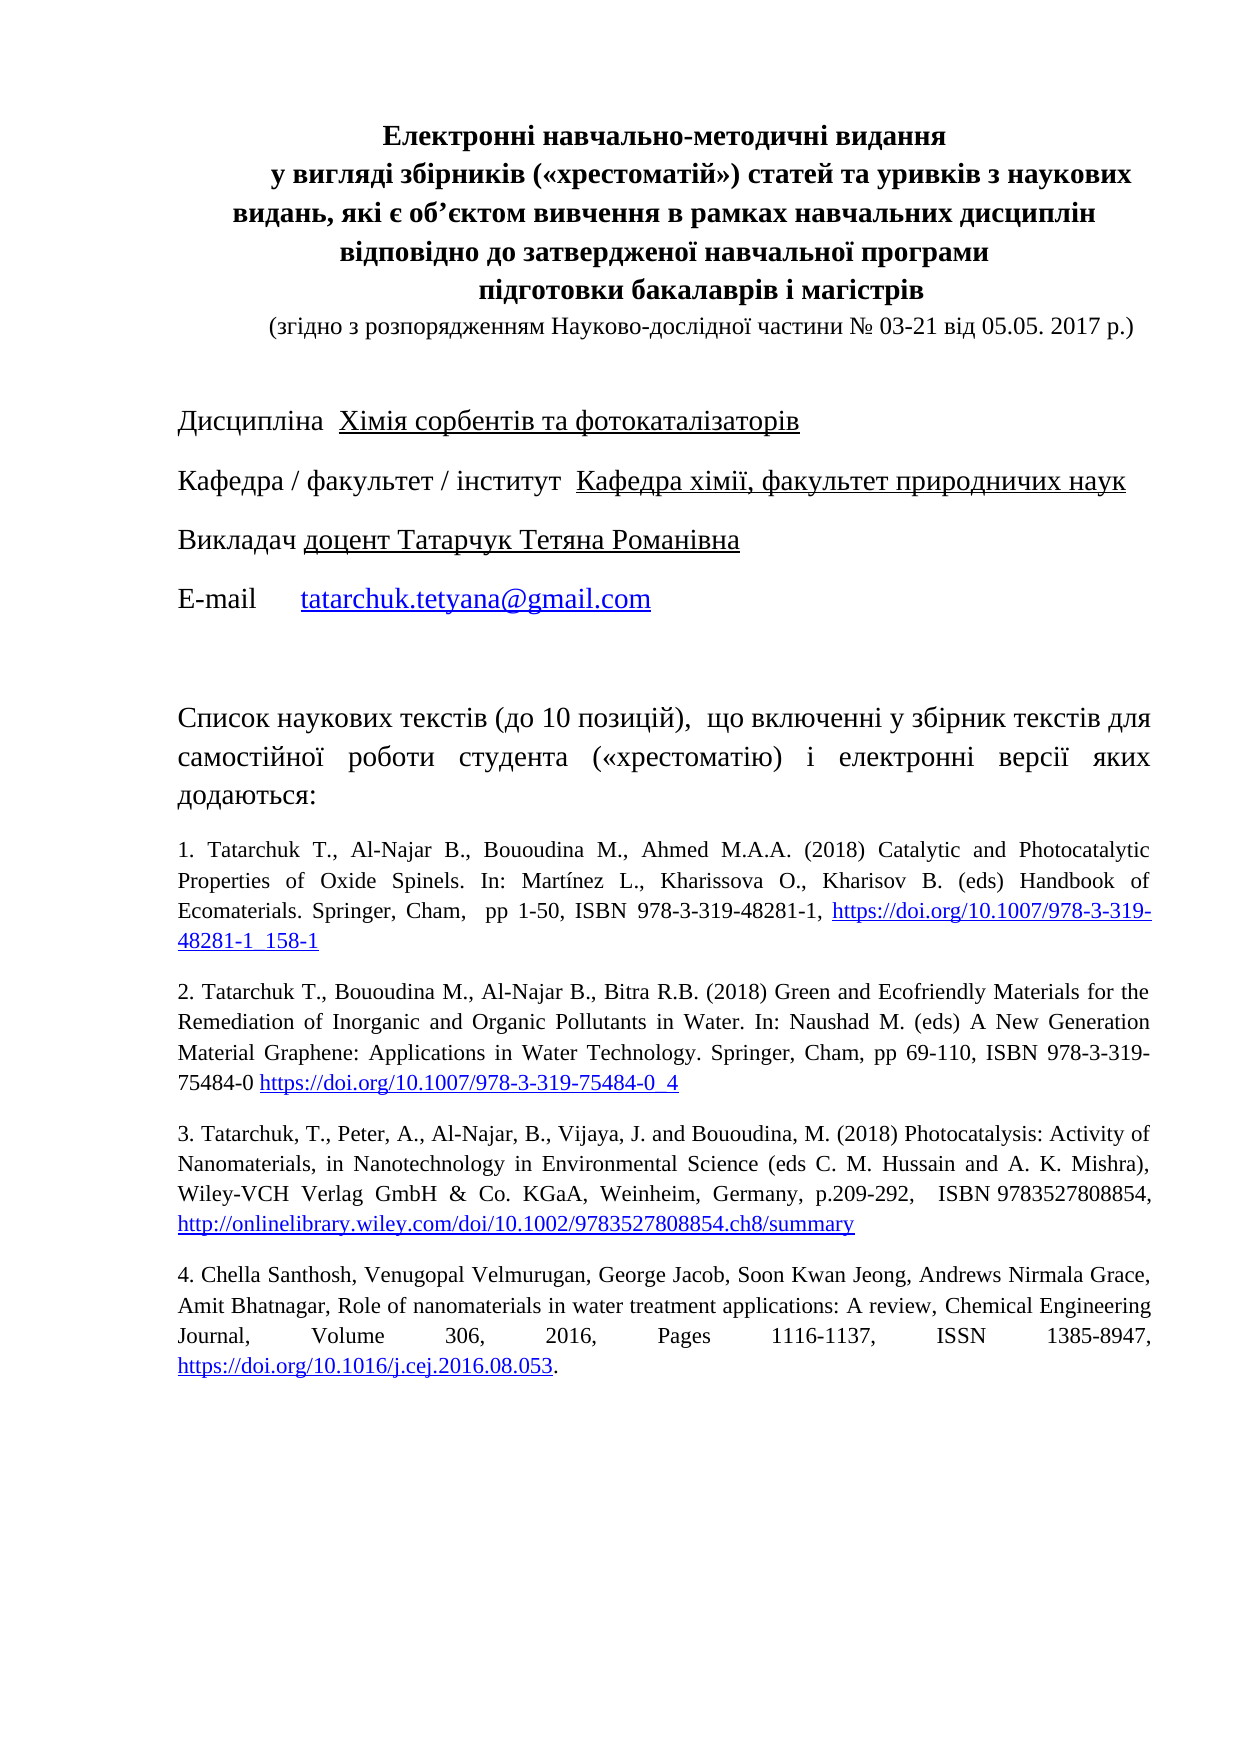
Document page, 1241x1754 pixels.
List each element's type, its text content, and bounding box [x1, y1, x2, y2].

text 1. Tatarchuk T., Al-Najar B., Bououdina M., Ahmed M.A.A. (2018) Catalytic and Photocatalytic Properties of Oxide Spinels. In: Martínez L., Kharissova O., Kharisov B. (eds) Handbook of Ecomaterials. Springer, Cham, pp 1-50, ISBN 978-3-319-48281-1, https://doi.org/10.1007/978-3-319-48281-1_158-1 [177, 837, 1152, 953]
text Електронні навчально-методичні видання [177, 118, 1152, 152]
text Список наукових текстів (до 10 позицій), що включенні у збірник текстів для самостійної роботи студента («хрестоматію) і електронні версії яких додаються: [177, 700, 1152, 811]
text (згідно з розпорядженням Науково-дослідної частини № 03-21 від 05.05. 2017 р.) [177, 311, 1152, 339]
text підготовки бакалаврів і магістрів [177, 272, 1152, 306]
text 3. Tatarchuk, T., Peter, A., Al-Najar, B., Vijaya, J. and Bououdina, M. (2018) Photocatalysis: Activity of Nanomaterials, in Nanotechnology in Environmental Science (eds C. M. Hussain and A. K. Mishra), Wiley-VCH Verlag GmbH & Co. KGaA, Weinheim, Germany, p.209-292, ISBN 9783527808854, http://onlinelibrary.wiley.com/doi/10.1002/9783527808854.ch8/summary [177, 1120, 1152, 1237]
text Кафедра / факультет / інститут Кафедра хімії, факультет природничих наук [177, 463, 1152, 496]
text Викладач доцент Татарчук Тетяна Романівна [177, 522, 1152, 556]
text 4. Chella Santhosh, Venugopal Velmurugan, George Jacob, Soon Kwan Jeong, Andrews Nirmala Grace, Amit Bhatnagar, Role of nanomaterials in water treatment applications: A review, Chemical Engineering Journal, Volume 306, 2016, Pages 1116-1137, ISSN 1385-8947, https://doi.org/10.1016/j.cej.2016.08.053. [177, 1262, 1152, 1378]
text E-mail tatarchuk.tetyana@gmail.com [177, 581, 1152, 615]
text у вигляді збірників («хрестоматій») статей та уривків з наукових видань, які є об’єктом вивчення в рамках навчальних дисциплін відповідно до затвердженої навчальної програми [177, 157, 1152, 267]
text Дисципліна Хімія сорбентів та фотокаталізаторів [177, 403, 1152, 437]
text 2. Tatarchuk T., Bououdina M., Al-Najar B., Bitra R.B. (2018) Green and Ecofriendly Materials for the Remediation of Inorganic and Organic Pollutants in Water. In: Naushad M. (eds) A New Generation Material Graphene: Applications in Water Technology. Springer, Cham, pp 69-110, ISBN 978-3-319-75484-0 https://doi.org/10.1007/978-3-319-75484-0_4 [177, 978, 1152, 1095]
